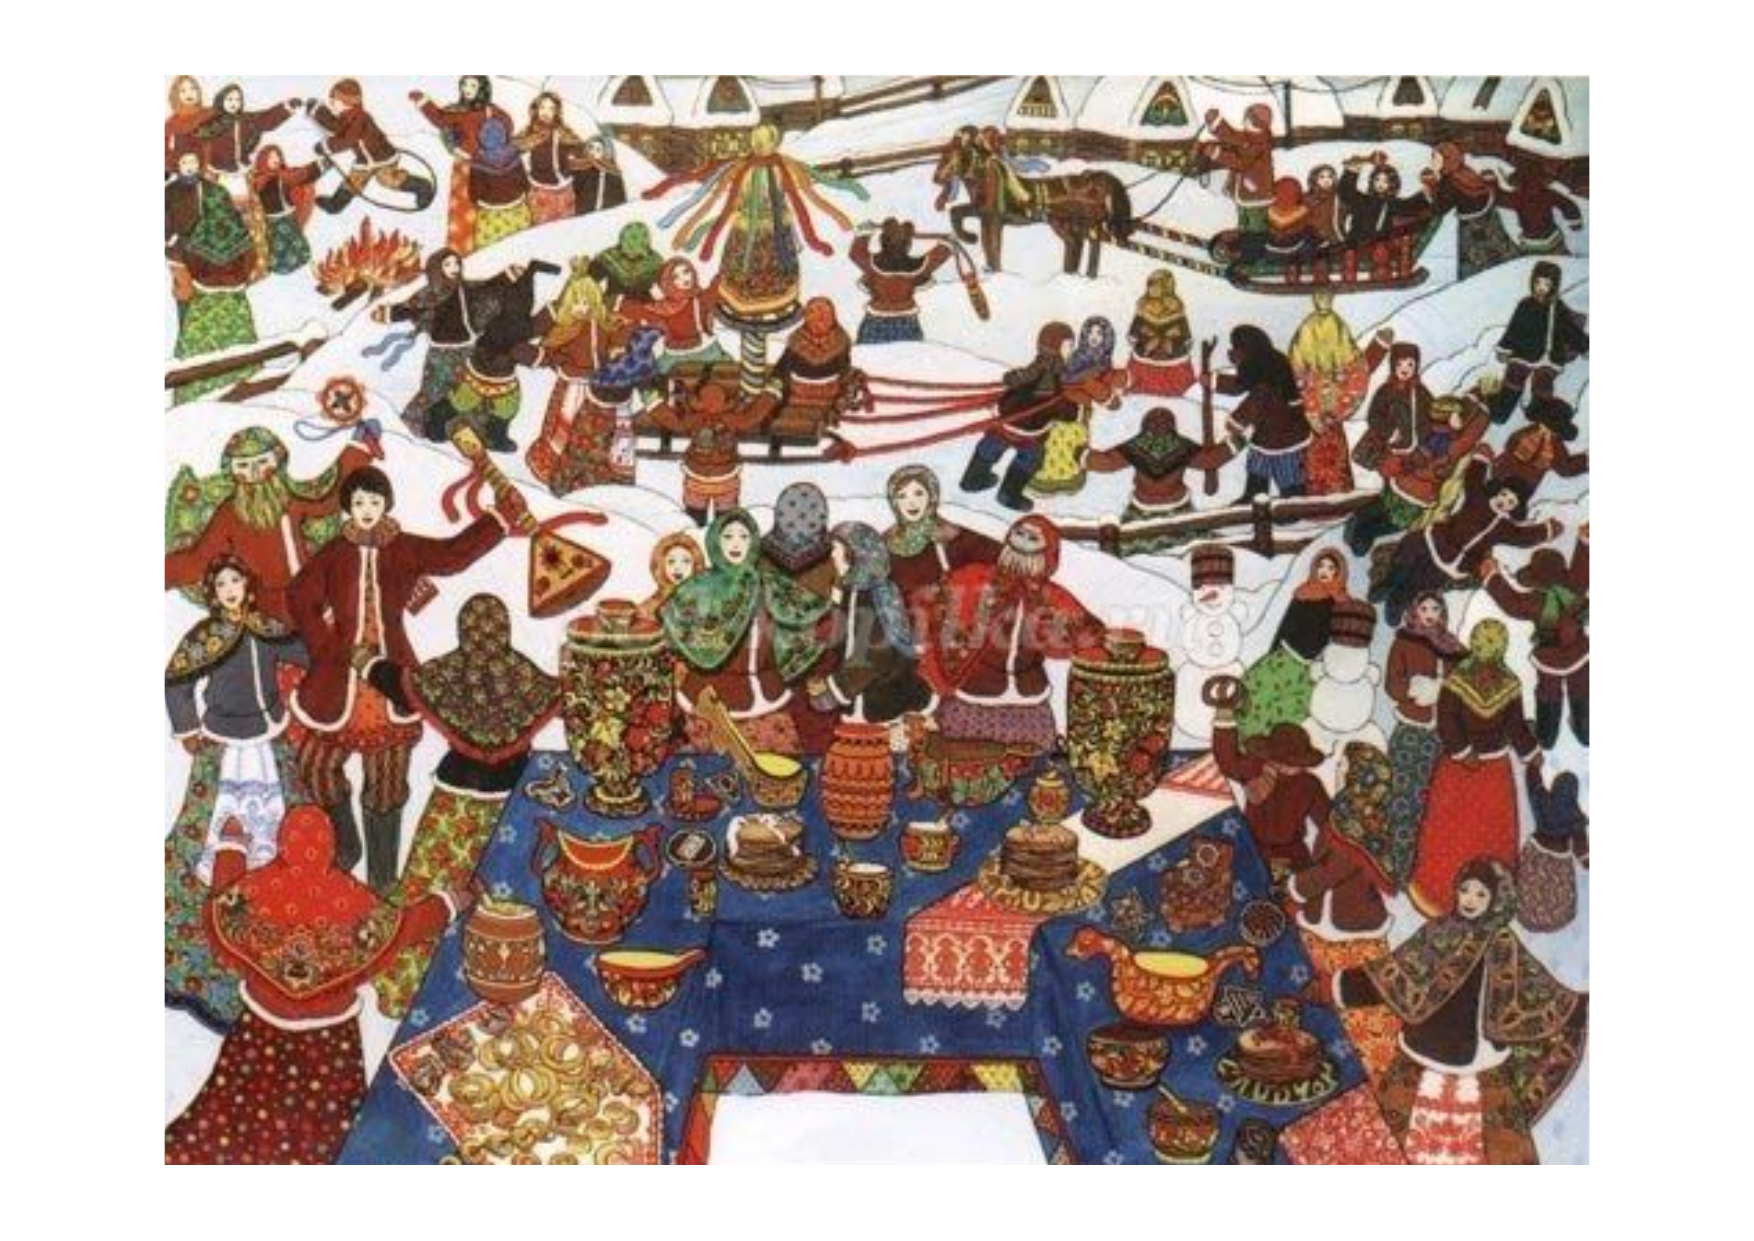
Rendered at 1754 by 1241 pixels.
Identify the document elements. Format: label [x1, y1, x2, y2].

picture [164, 75, 1590, 1165]
